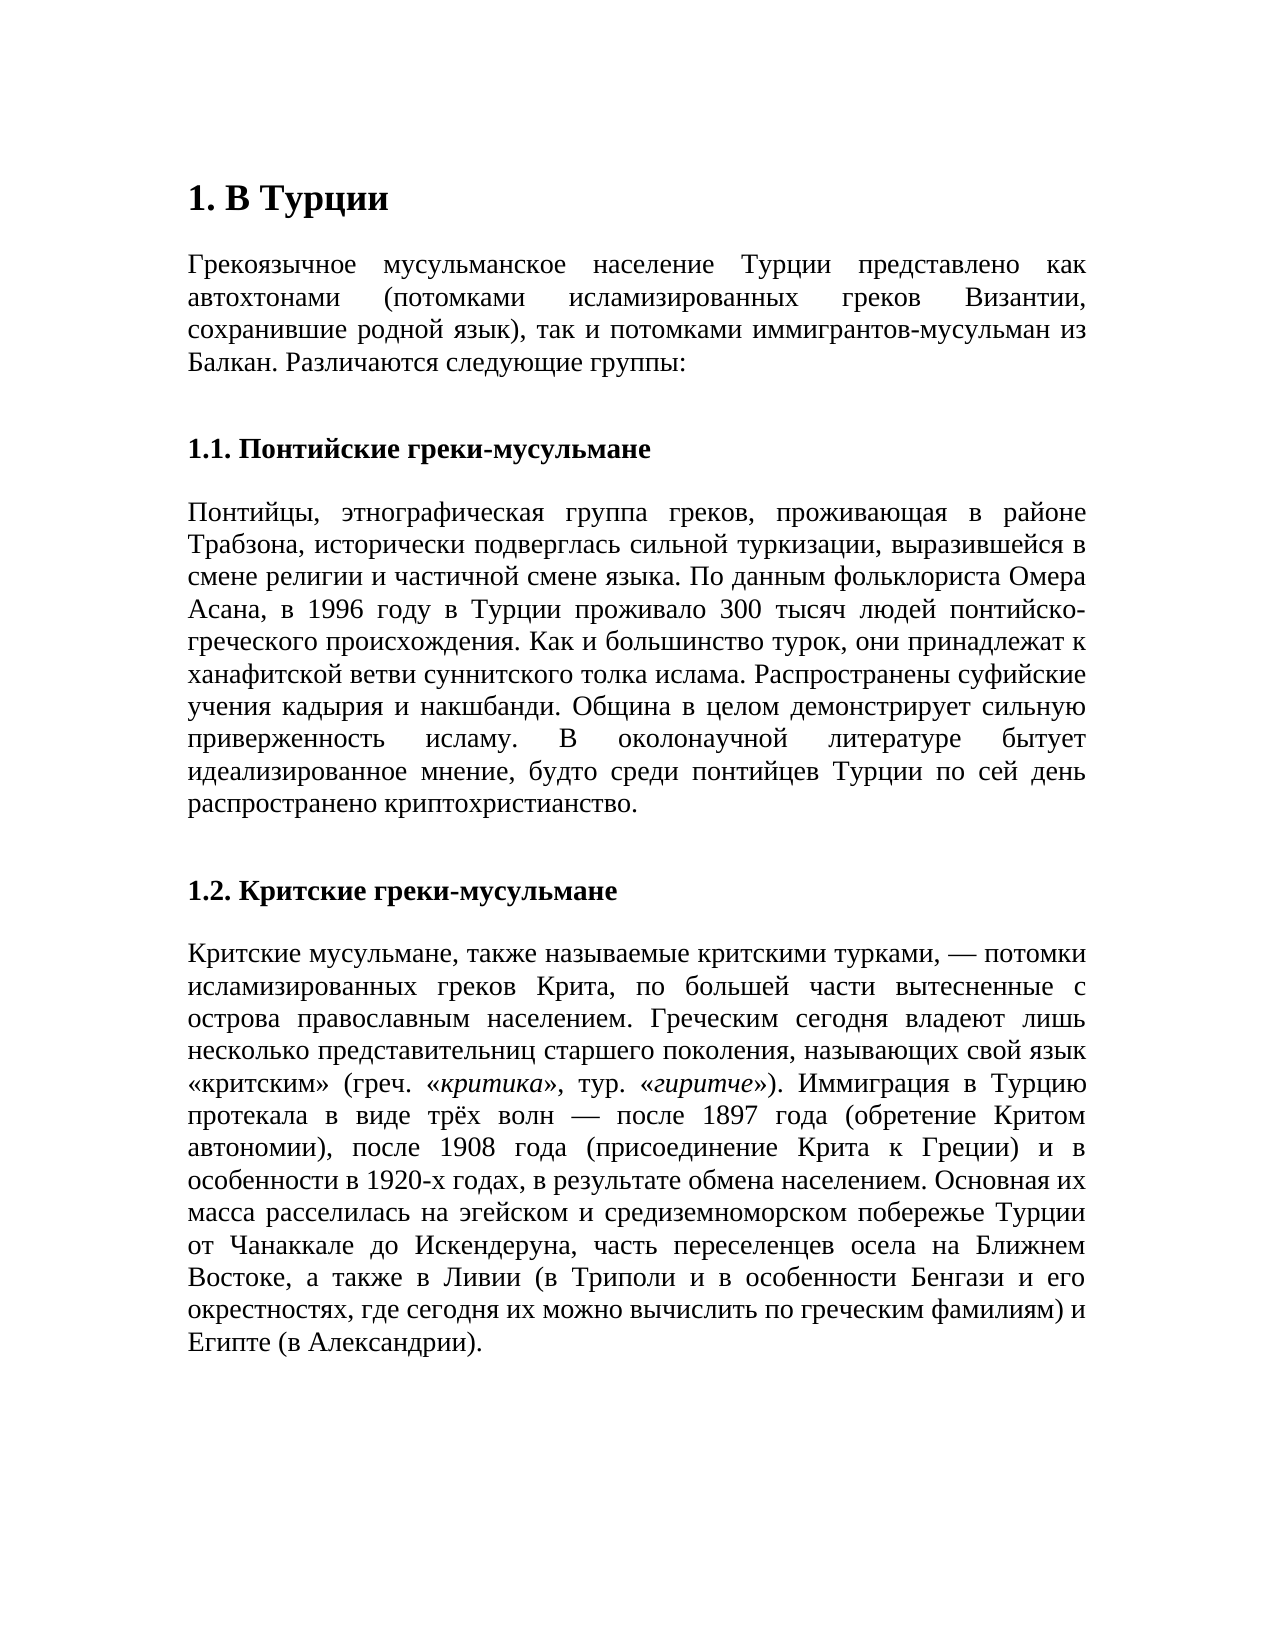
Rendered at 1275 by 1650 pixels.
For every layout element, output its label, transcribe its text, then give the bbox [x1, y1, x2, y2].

list 1. В Турции [187, 175, 1087, 218]
list 1.2. Критские греки-мусульмане [187, 873, 1087, 907]
text Понтийцы, этнографическая группа греков, проживающая в районе Трабзона, исторически подверглась сильной туркизации, выразившейся в смене религии и частичной смене языка. По данным фольклориста Омера Асана, в 1996 году в Турции проживало 300 тысяч людей понтийско-греческого происхождения. Как и большинство турок, они принадлежат к ханафитской ветви суннитского толка ислама. Распространены суфийские учения кадырия и накшбанди. Община в целом демонстрирует сильную приверженность исламу. В околонаучной литературе бытует идеализированное мнение, будто среди понтийцев Турции по сей день распространено криптохристианство. [187, 495, 1087, 819]
text Грекоязычное мусульманское население Турции представлено как автохтонами (потомками исламизированных греков Византии, сохранившие родной язык), так и потомками иммигрантов-мусульман из Балкан. Различаются следующие группы: [187, 248, 1087, 377]
text Критские мусульмане, также называемые критскими турками, — потомки исламизированных греков Крита, по большей части вытесненные с острова православным населением. Греческим сегодня владеют лишь несколько представительниц старшего поколения, называющих свой язык «критским» (греч. «критика», тур. «гиритче»). Иммиграция в Турцию протекала в виде трёх волн — после 1897 года (обретение Критом автономии), после 1908 года (присоединение Крита к Греции) и в особенности в 1920-х годах, в результате обмена населением. Основная их масса расселилась на эгейском и средиземноморском побережье Турции от Чанаккале до Искендеруна, часть переселенцев осела на Ближнем Востоке, а также в Ливии (в Триполи и в особенности Бенгази и его окрестностях, где сегодня их можно вычислить по греческим фамилиям) и Египте (в Александрии). [187, 936, 1087, 1357]
list 1.1. Понтийские греки-мусульмане [187, 432, 1087, 465]
